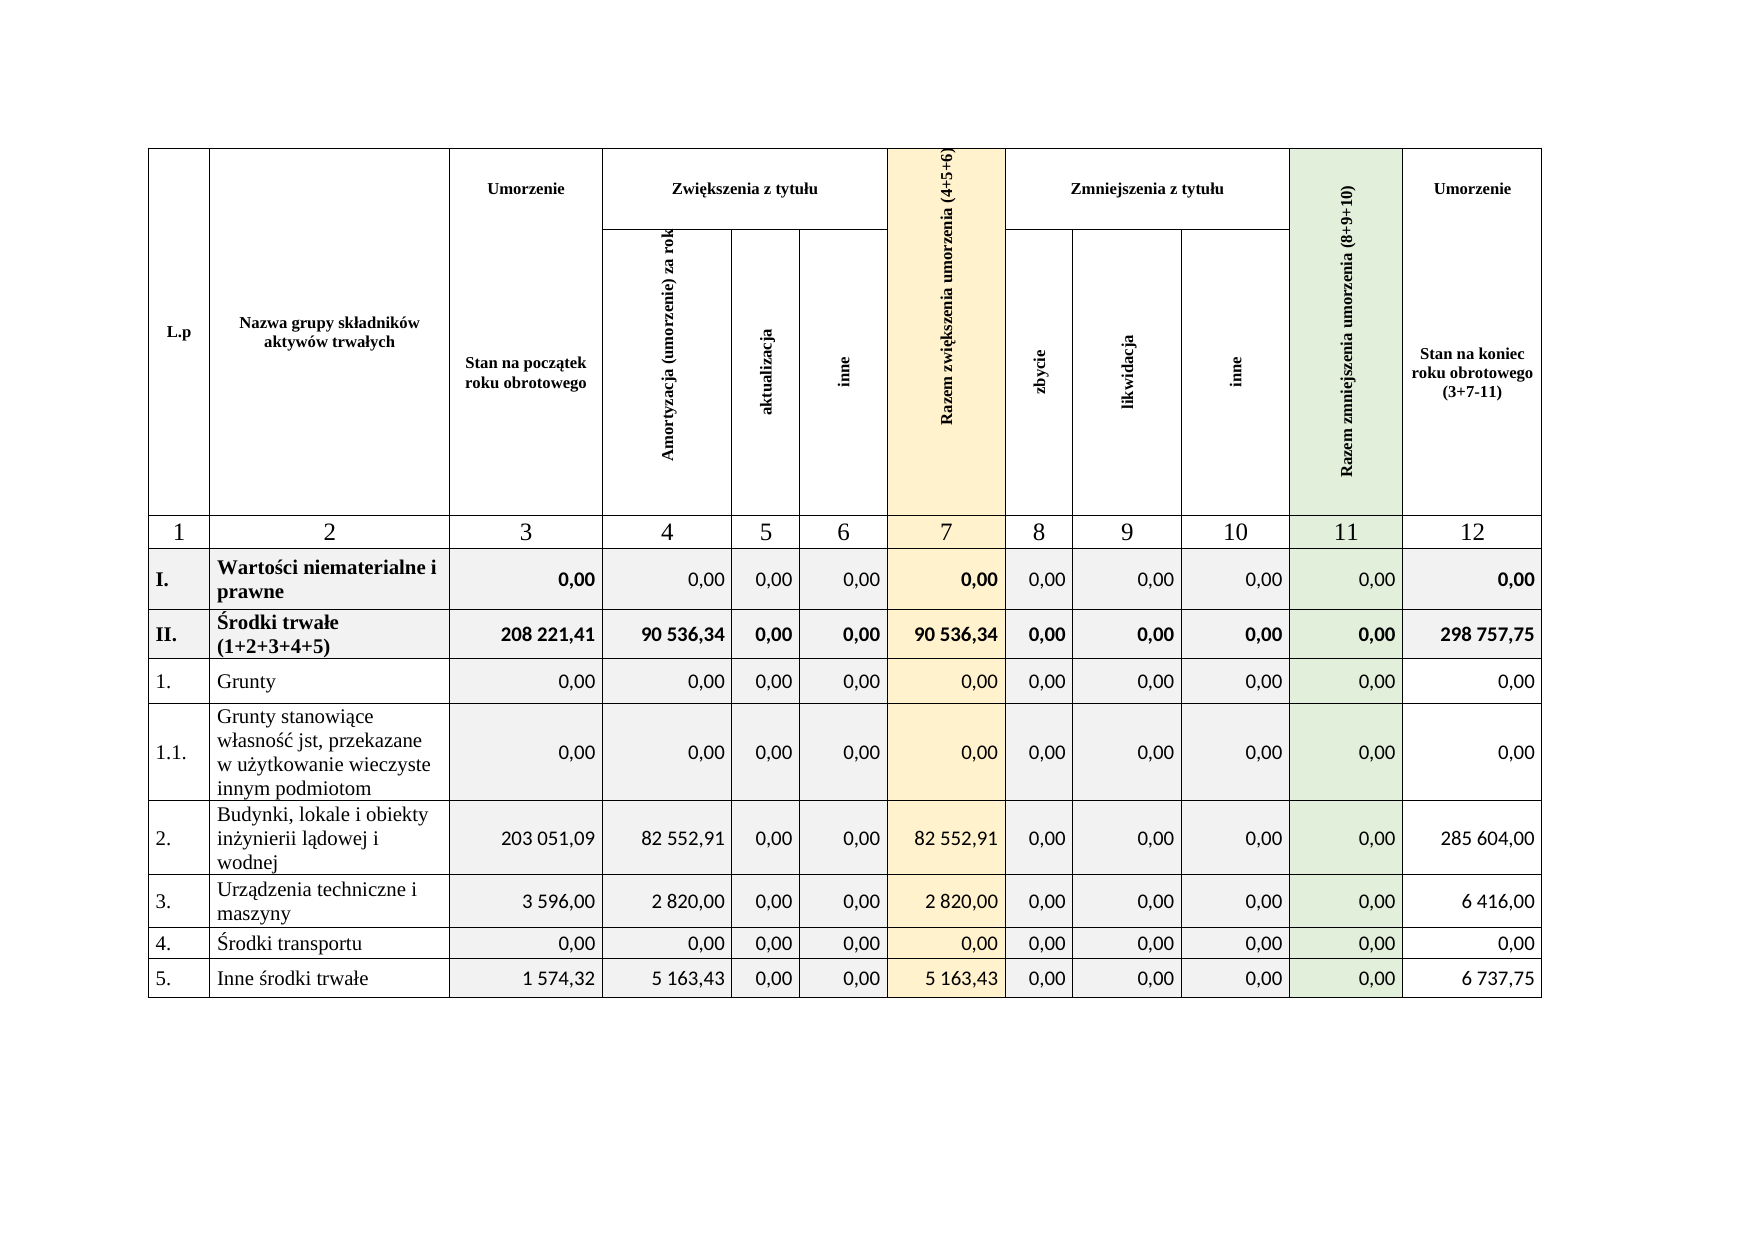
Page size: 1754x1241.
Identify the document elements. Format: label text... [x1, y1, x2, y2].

table_cell 3 596,00 [450, 875, 602, 927]
table_cell 0,00 [888, 704, 1005, 800]
table_cell 0,00 [1182, 875, 1289, 927]
table_cell 208 221,41 [450, 610, 602, 658]
table_cell 0,00 [603, 549, 731, 609]
table_cell zbycie [1006, 230, 1072, 515]
table_cell 10 [1182, 516, 1289, 548]
table_cell inne [1182, 230, 1289, 515]
table_cell 0,00 [1006, 659, 1072, 703]
table_cell 2 [210, 516, 449, 548]
table_cell 3. [149, 875, 209, 927]
table_cell aktualizacja [732, 230, 799, 515]
table_header Razem zwiększenia umorzenia (4+5+6) [888, 149, 1005, 515]
table_cell Inne środki trwałe [210, 959, 449, 997]
table_cell likwidacja [1073, 230, 1181, 515]
table_cell 5 [732, 516, 799, 548]
table_cell 0,00 [603, 704, 731, 800]
table_cell 2. [149, 801, 209, 874]
table_cell 0,00 [1073, 704, 1181, 800]
table_cell 0,00 [1182, 659, 1289, 703]
table_cell 0,00 [1006, 704, 1072, 800]
table_cell 5 163,43 [603, 959, 731, 997]
table_cell 0,00 [800, 549, 887, 609]
table_cell 0,00 [732, 610, 799, 658]
table_cell 82 552,91 [603, 801, 731, 874]
table_cell 0,00 [888, 928, 1005, 958]
table_cell 0,00 [732, 928, 799, 958]
table_cell 0,00 [1182, 928, 1289, 958]
table_cell 0,00 [800, 704, 887, 800]
table_cell 0,00 [1403, 659, 1541, 703]
table_cell 0,00 [1290, 659, 1402, 703]
table_cell 0,00 [800, 959, 887, 997]
table_cell 0,00 [1006, 801, 1072, 874]
table_cell Budynki, lokale i obiekty inżynierii lądowej i wodnej [210, 801, 449, 874]
table_cell 0,00 [1290, 549, 1402, 609]
table_header Nazwa grupy składników aktywów trwałych [210, 149, 449, 515]
table_cell 0,00 [1182, 549, 1289, 609]
table_cell 0,00 [1182, 704, 1289, 800]
table_cell 4. [149, 928, 209, 958]
table_cell 0,00 [1006, 610, 1072, 658]
table_cell 5. [149, 959, 209, 997]
table_cell 0,00 [1073, 801, 1181, 874]
table_cell 0,00 [1006, 928, 1072, 958]
table_cell 0,00 [732, 549, 799, 609]
table_cell 0,00 [888, 659, 1005, 703]
table_cell 285 604,00 [1403, 801, 1541, 874]
table_cell inne [800, 230, 887, 515]
table_cell 0,00 [1006, 875, 1072, 927]
table_cell 0,00 [732, 659, 799, 703]
table_cell Grunty stanowiące własność jst, przekazane w użytkowanie wieczyste innym podmiotom [210, 704, 449, 800]
table_cell 8 [1006, 516, 1072, 548]
table_cell 0,00 [1073, 659, 1181, 703]
table_cell Urządzenia techniczne i maszyny [210, 875, 449, 927]
table_cell I. [149, 549, 209, 609]
table_cell 0,00 [450, 704, 602, 800]
table_header Razem zmniejszenia umorzenia (8+9+10) [1290, 149, 1402, 515]
table_cell 11 [1290, 516, 1402, 548]
table_cell 6 737,75 [1403, 959, 1541, 997]
table_header Zwiększenia z tytułu [603, 149, 887, 229]
table_cell 0,00 [800, 610, 887, 658]
table_cell 0,00 [1073, 549, 1181, 609]
table_cell 0,00 [1290, 928, 1402, 958]
table_cell 298 757,75 [1403, 610, 1541, 658]
table_cell Grunty [210, 659, 449, 703]
table_cell 0,00 [1290, 704, 1402, 800]
table_cell 0,00 [603, 659, 731, 703]
table_cell 0,00 [1073, 959, 1181, 997]
table_cell 1 [149, 516, 209, 548]
table_cell 1.1. [149, 704, 209, 800]
table_cell 0,00 [888, 549, 1005, 609]
table_cell 0,00 [1290, 801, 1402, 874]
table_cell 82 552,91 [888, 801, 1005, 874]
table_cell 1 574,32 [450, 959, 602, 997]
table_cell 0,00 [800, 928, 887, 958]
table_cell 90 536,34 [888, 610, 1005, 658]
table_cell Stan na początek roku obrotowego [450, 229, 602, 515]
table_header Umorzenie [450, 149, 602, 229]
table_header L.p [149, 149, 209, 515]
table_cell 0,00 [1073, 875, 1181, 927]
table_cell 0,00 [800, 801, 887, 874]
table_cell 5 163,43 [888, 959, 1005, 997]
table_cell 0,00 [800, 659, 887, 703]
table_cell 0,00 [1073, 928, 1181, 958]
table_cell Amortyzacja (umorzenie) za rok [603, 230, 731, 515]
table_cell 0,00 [1006, 549, 1072, 609]
table_cell Środki transportu [210, 928, 449, 958]
table_header Zmniejszenia z tytułu [1006, 149, 1289, 229]
table_cell 0,00 [1403, 928, 1541, 958]
table_cell 0,00 [732, 704, 799, 800]
table_cell 0,00 [1290, 610, 1402, 658]
table_cell 0,00 [450, 928, 602, 958]
table_cell 0,00 [603, 928, 731, 958]
table_cell 0,00 [732, 801, 799, 874]
table_cell 0,00 [800, 875, 887, 927]
table_cell 0,00 [1182, 801, 1289, 874]
table_cell 0,00 [450, 659, 602, 703]
table_cell 9 [1073, 516, 1181, 548]
table_cell 4 [603, 516, 731, 548]
table_cell 3 [450, 516, 602, 548]
table_cell 0,00 [732, 959, 799, 997]
table_cell II. [149, 610, 209, 658]
table_cell 0,00 [1290, 875, 1402, 927]
table_cell 0,00 [732, 875, 799, 927]
table_cell 0,00 [1182, 959, 1289, 997]
table_cell 0,00 [1290, 959, 1402, 997]
table_cell Stan na koniec roku obrotowego (3+7-11) [1403, 229, 1541, 515]
table_cell 0,00 [450, 549, 602, 609]
table_header Umorzenie [1403, 149, 1541, 229]
table_cell 0,00 [1182, 610, 1289, 658]
table_cell Wartości niematerialne i prawne [210, 549, 449, 609]
table_cell 2 820,00 [603, 875, 731, 927]
table_cell 203 051,09 [450, 801, 602, 874]
table_cell Środki trwałe (1+2+3+4+5) [210, 610, 449, 658]
table_cell 6 [800, 516, 887, 548]
table_cell 0,00 [1073, 610, 1181, 658]
table_cell 90 536,34 [603, 610, 731, 658]
table_cell 6 416,00 [1403, 875, 1541, 927]
table_cell 0,00 [1006, 959, 1072, 997]
table_cell 7 [888, 516, 1005, 548]
table_cell 0,00 [1403, 549, 1541, 609]
table_cell 0,00 [1403, 704, 1541, 800]
table_cell 12 [1403, 516, 1541, 548]
table_cell 1. [149, 659, 209, 703]
table_cell 2 820,00 [888, 875, 1005, 927]
